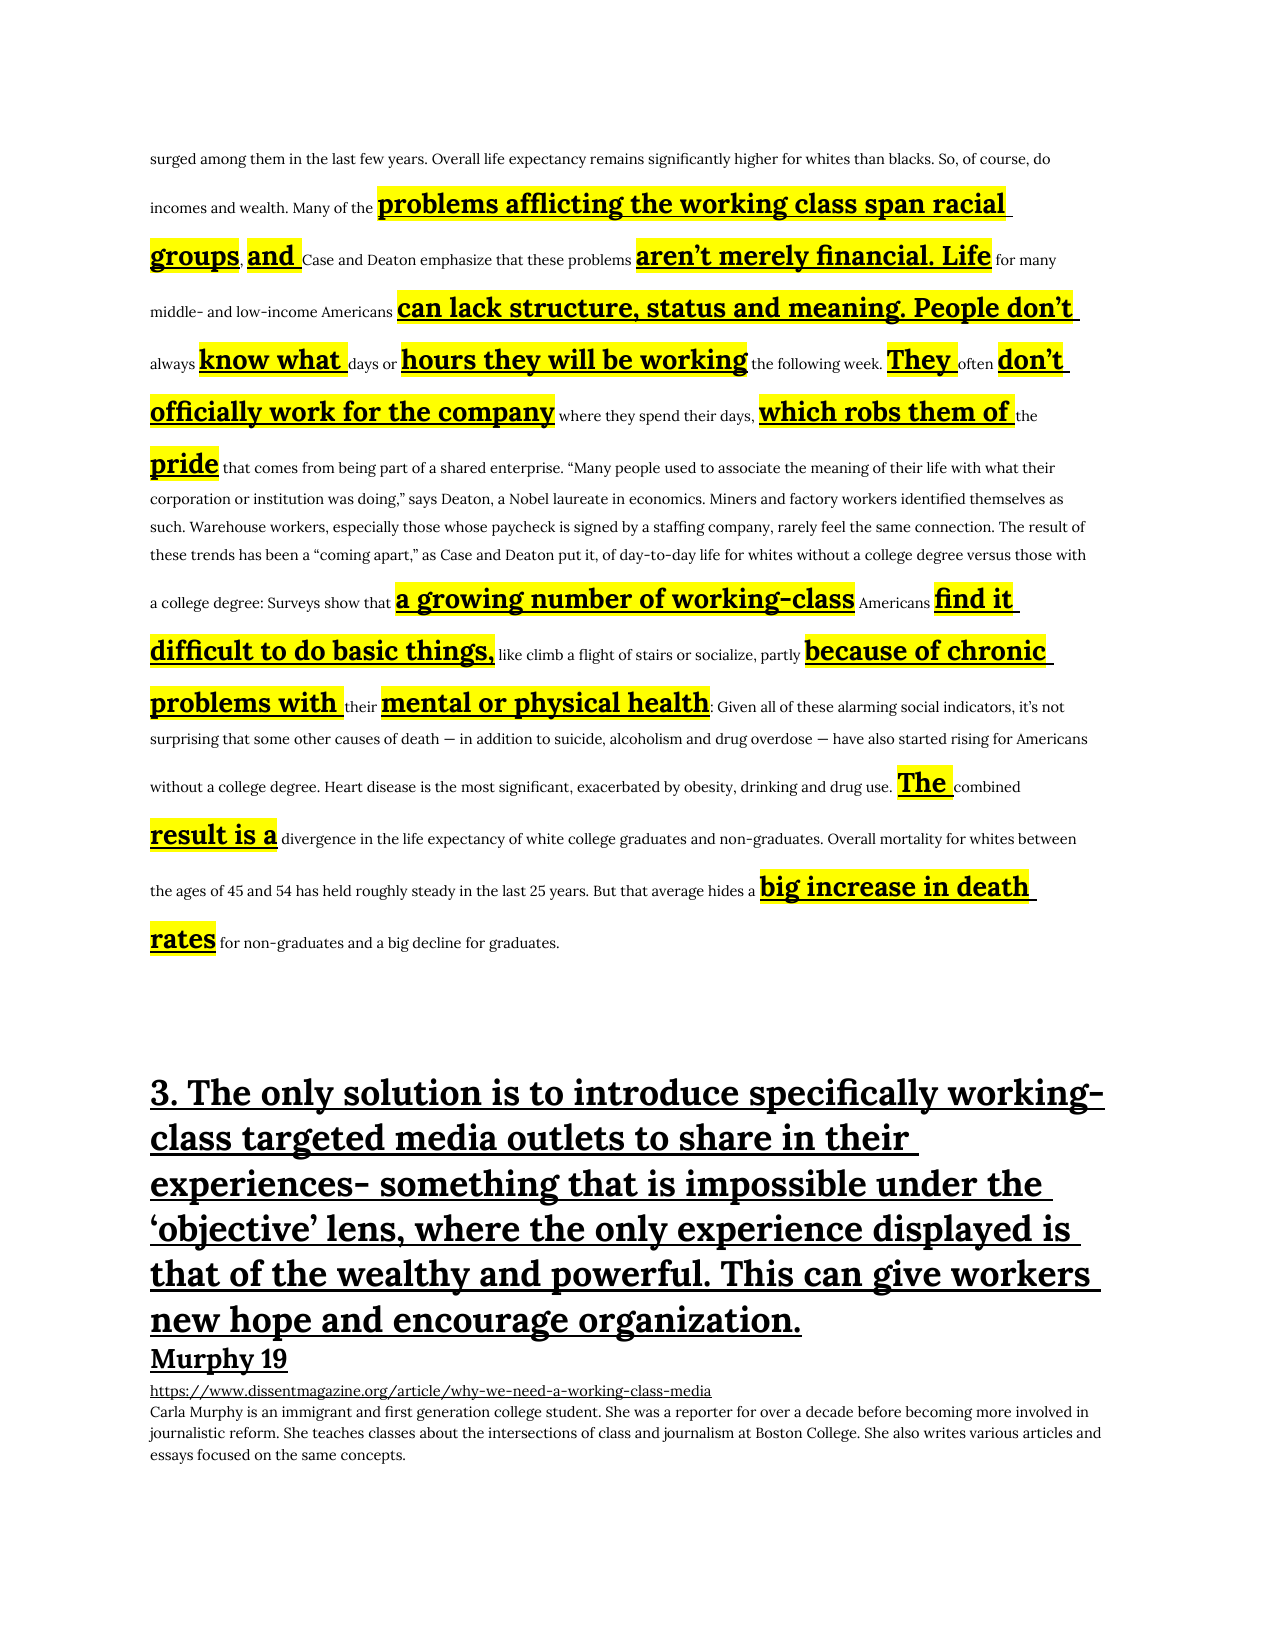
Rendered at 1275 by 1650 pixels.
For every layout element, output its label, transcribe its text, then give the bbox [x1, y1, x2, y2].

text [150, 150, 1094, 956]
text https://www.dissentmagazine.org/article/why-we-need-a-working-class-media [150, 1381, 1125, 1400]
subtitle Murphy 19 [150, 1342, 1125, 1376]
subtitle 3. The only solution is to introduce specifically working-class targeted media outlets to share in their experiences- something that is impossible under the ‘objective’ lens, where the only experience displayed is that of the wealthy and powerful. This can give workers new hope and encourage organization. [150, 1070, 1125, 1342]
text Carla Murphy is an immigrant and first generation college student. She was a reporter for over a decade before becoming more involved in journalistic reform. She teaches classes about the intersections of class and journalism at Boston College. She also writes various articles and essays focused on the same concepts. [150, 1403, 1125, 1464]
